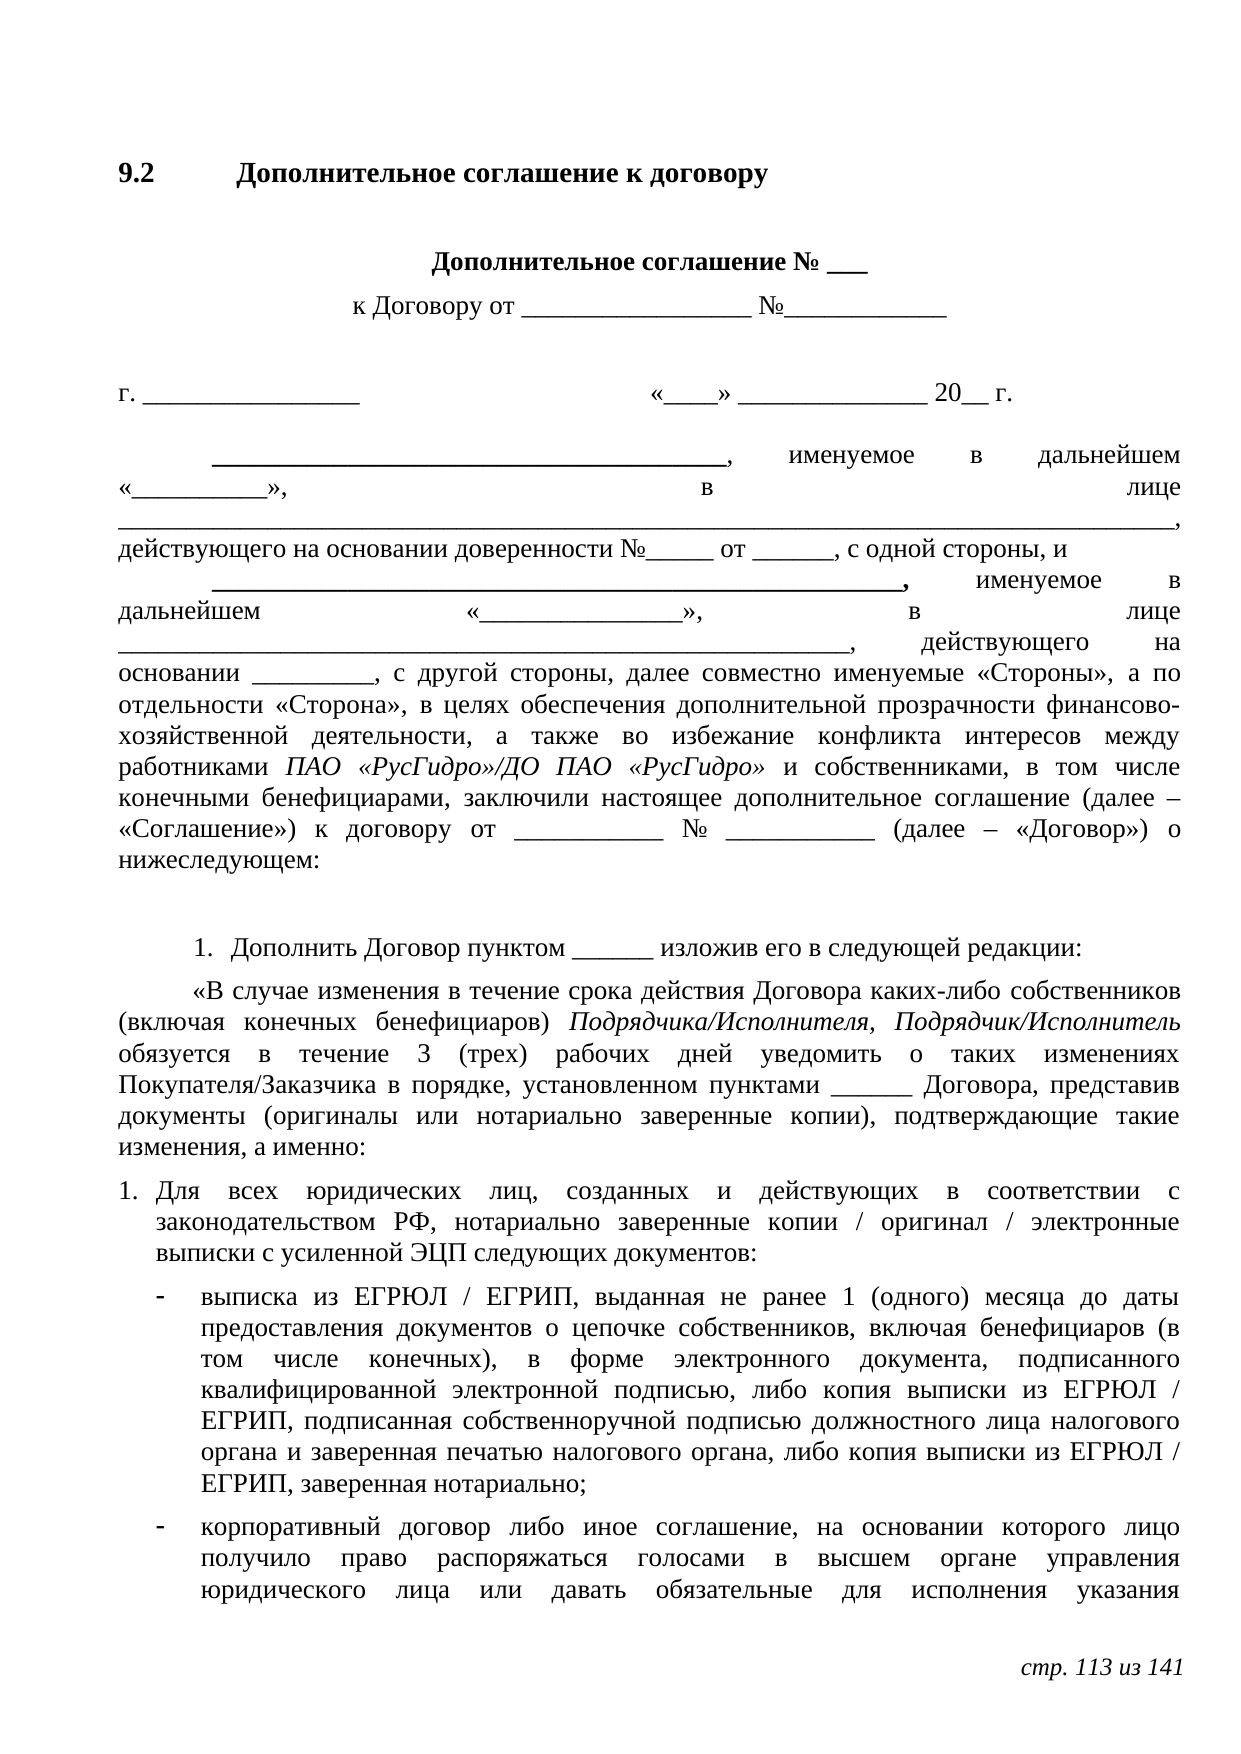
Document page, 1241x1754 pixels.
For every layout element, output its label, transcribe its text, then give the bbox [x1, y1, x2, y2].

list выписка из ЕГРЮЛ / ЕГРИП, выданная не ранее 1 (одного) месяца до даты предоставления документов о цепочке собственников, включая бенефициаров (в том числе конечных), в форме электронного документа, подписанного квалифицированной электронной подписью, либо копия выписки из ЕГРЮЛ / ЕГРИП, подписанная собственноручной подписью должностного лица налогового органа и заверенная печатью налогового органа, либо копия выписки из ЕГРЮЛ / ЕГРИП, заверенная нотариально; [156, 1280, 1181, 1498]
text г. ________________ «____» ______________ 20__ г. [118, 376, 1181, 407]
text «В случае изменения в течение срока действия Договора каких-либо собственников (включая конечных бенефициаров) Подрядчика/Исполнителя, Подрядчик/Исполнитель обязуется в течение 3 (трех) рабочих дней уведомить о таких изменениях Покупателя/Заказчика в порядке, установленном пунктами ______ Договора, представив документы (оригиналы или нотариально заверенные копии), подтверждающие такие изменения, а именно: [118, 974, 1181, 1161]
list Для всех юридических лиц, созданных и действующих в соответствии с законодательством РФ, нотариально заверенные копии / оригинал / электронные выписки с усиленной ЭЦП следующих документов: [118, 1174, 1181, 1267]
text к Договору от _________________ №____________ [118, 289, 1181, 320]
list Дополнить Договор пунктом ______ изложив его в следующей редакции: [193, 931, 1181, 962]
text ______________________________________, именуемое в дальнейшем «__________», в лице ______________________________________________________________________________, действующего на основании доверенности №_____ от ______, с одной стороны, и [118, 438, 1181, 563]
subtitle Дополнительное соглашение к договору [118, 156, 1181, 189]
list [156, 1510, 1181, 1604]
text ___________________________________________________, именуемое в дальнейшем «_______________», в лице ______________________________________________________, действующего на основании _________, с другой стороны, далее совместно именуемые «Стороны», а по отдельности «Сторона», в целях обеспечения дополнительной прозрачности финансово-хозяйственной деятельности, а также во избежание конфликта интересов между работниками ПАО «РусГидро»/ДО ПАО «РусГидро» и собственниками, в том числе конечными бенефициарами, заключили настоящее дополнительное соглашение (далее – «Соглашение») к договору от ___________ № ___________ (далее – «Договор») о нижеследующем: [118, 563, 1181, 874]
text Дополнительное соглашение № ___ [118, 245, 1181, 276]
